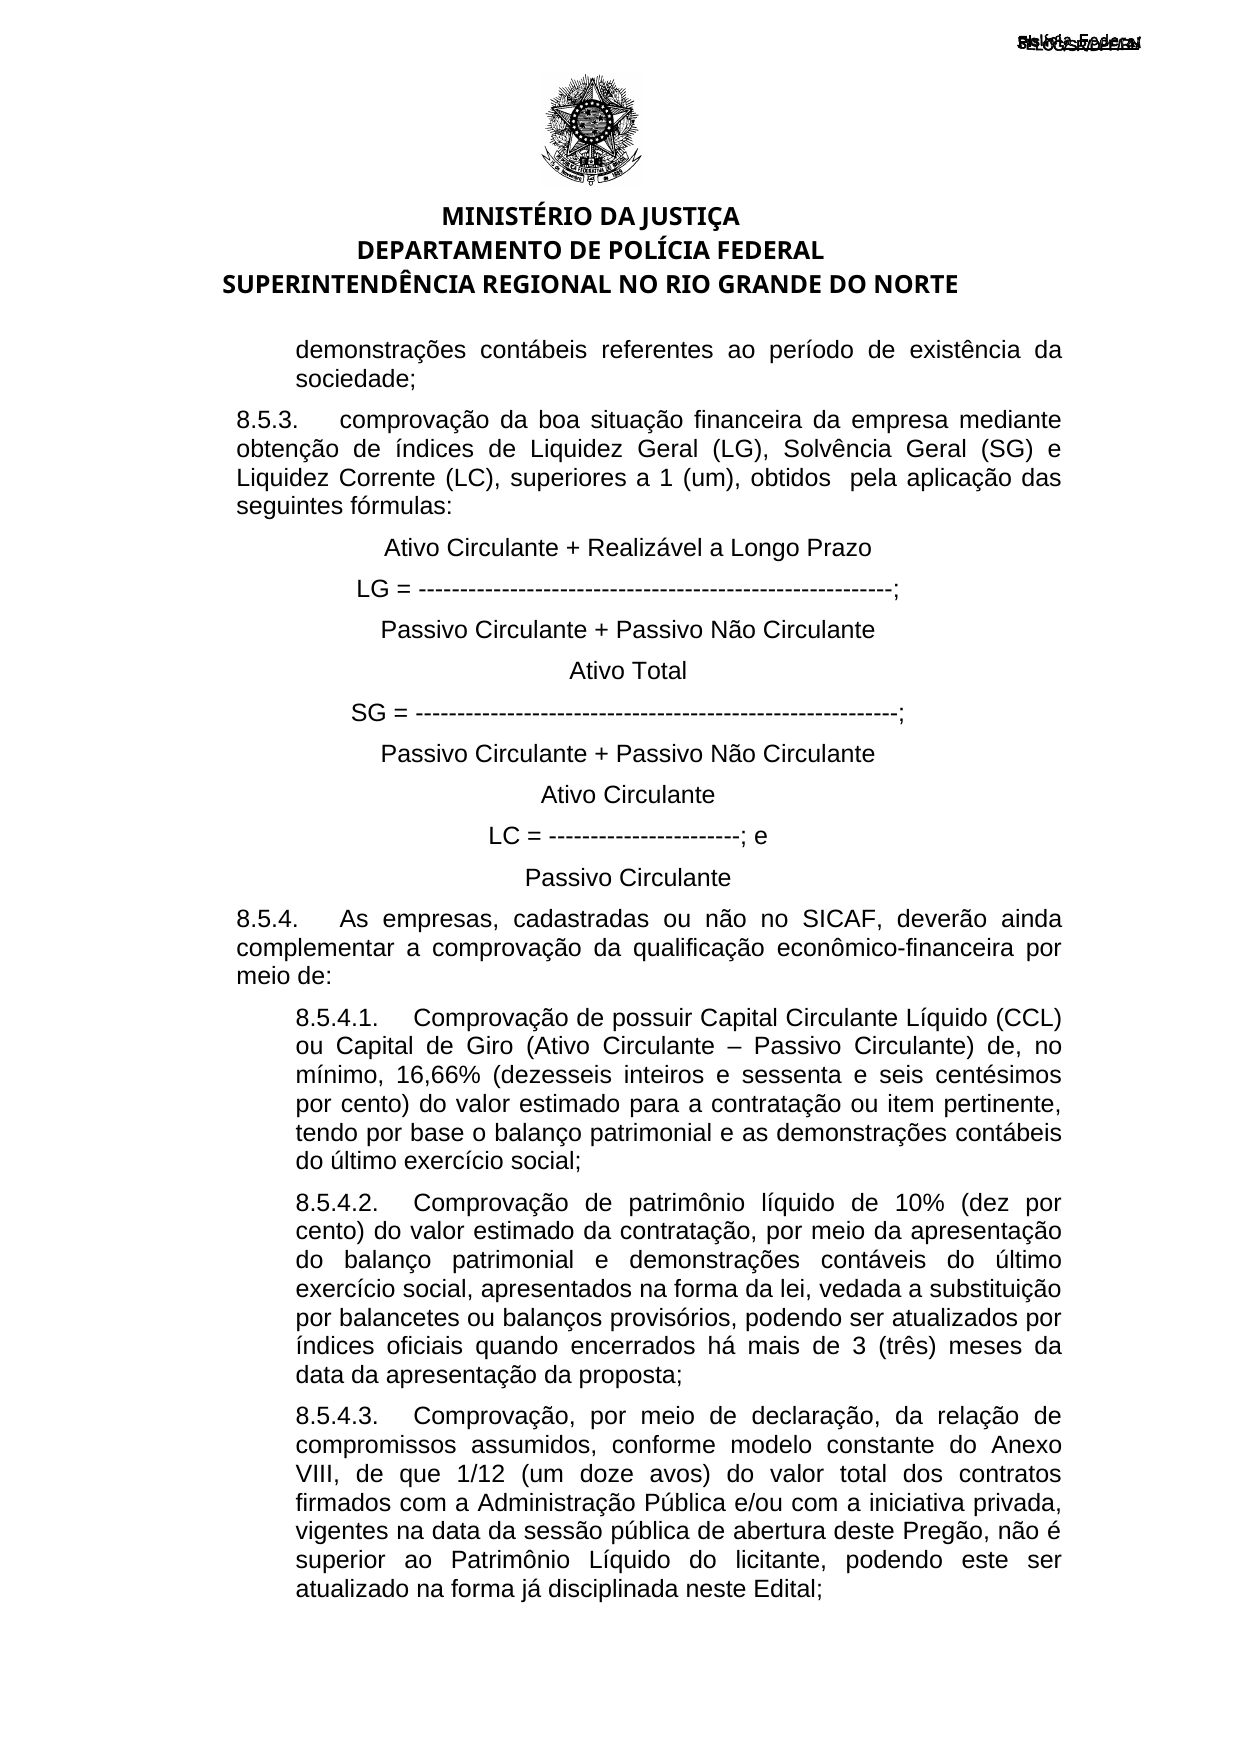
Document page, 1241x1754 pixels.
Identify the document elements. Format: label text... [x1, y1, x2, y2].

text Passivo Circulante + Passivo Não Circulante [193, 739, 1063, 767]
text Ativo Total [193, 656, 1063, 685]
text LG = ---------------------------------------------------------; [193, 574, 1063, 602]
text Passivo Circulante + Passivo Não Circulante [193, 615, 1063, 644]
text Ativo Circulante [193, 780, 1063, 809]
picture [539, 73, 643, 187]
text SG = ----------------------------------------------------------; [193, 697, 1063, 726]
text LC = -----------------------; e [193, 821, 1063, 850]
text Ativo Circulante + Realizável a Longo Prazo [193, 532, 1063, 561]
list comprovação da boa situação financeira da empresa mediante obtenção de índices de Liquidez Geral (LG), Solvência Geral (SG) e Liquidez Corrente (LC), superiores a 1 (um), obtidos pela aplicação das seguintes fórmulas: [236, 405, 1063, 520]
list Comprovação de possuir Capital Circulante Líquido (CCL) ou Capital de Giro (Ativo Circulante – Passivo Circulante) de, no mínimo, 16,66% (dezesseis inteiros e sessenta e seis centésimos por cento) do valor estimado para a contratação ou item pertinente, tendo por base o balanço patrimonial e as demonstrações contábeis do último exercício social; [295, 1002, 1063, 1175]
list Comprovação de patrimônio líquido de 10% (dez por cento) do valor estimado da contratação, por meio da apresentação do balanço patrimonial e demonstrações contáveis do último exercício social, apresentados na forma da lei, vedada a substituição por balancetes ou balanços provisórios, podendo ser atualizados por índices oficiais quando encerrados há mais de 3 (três) meses da data da apresentação da proposta; [295, 1187, 1063, 1389]
list Comprovação, por meio de declaração, da relação de compromissos assumidos, conforme modelo constante do Anexo VIII, de que 1/12 (um doze avos) do valor total dos contratos firmados com a Administração Pública e/ou com a iniciativa privada, vigentes na data da sessão pública de abertura deste Pregão, não é superior ao Patrimônio Líquido do licitante, podendo este ser atualizado na forma já disciplinada neste Edital; [295, 1401, 1063, 1602]
text Passivo Circulante [193, 862, 1063, 891]
list As empresas, cadastradas ou não no SICAF, deverão ainda complementar a comprovação da qualificação econômico-financeira por meio de: [236, 904, 1063, 990]
